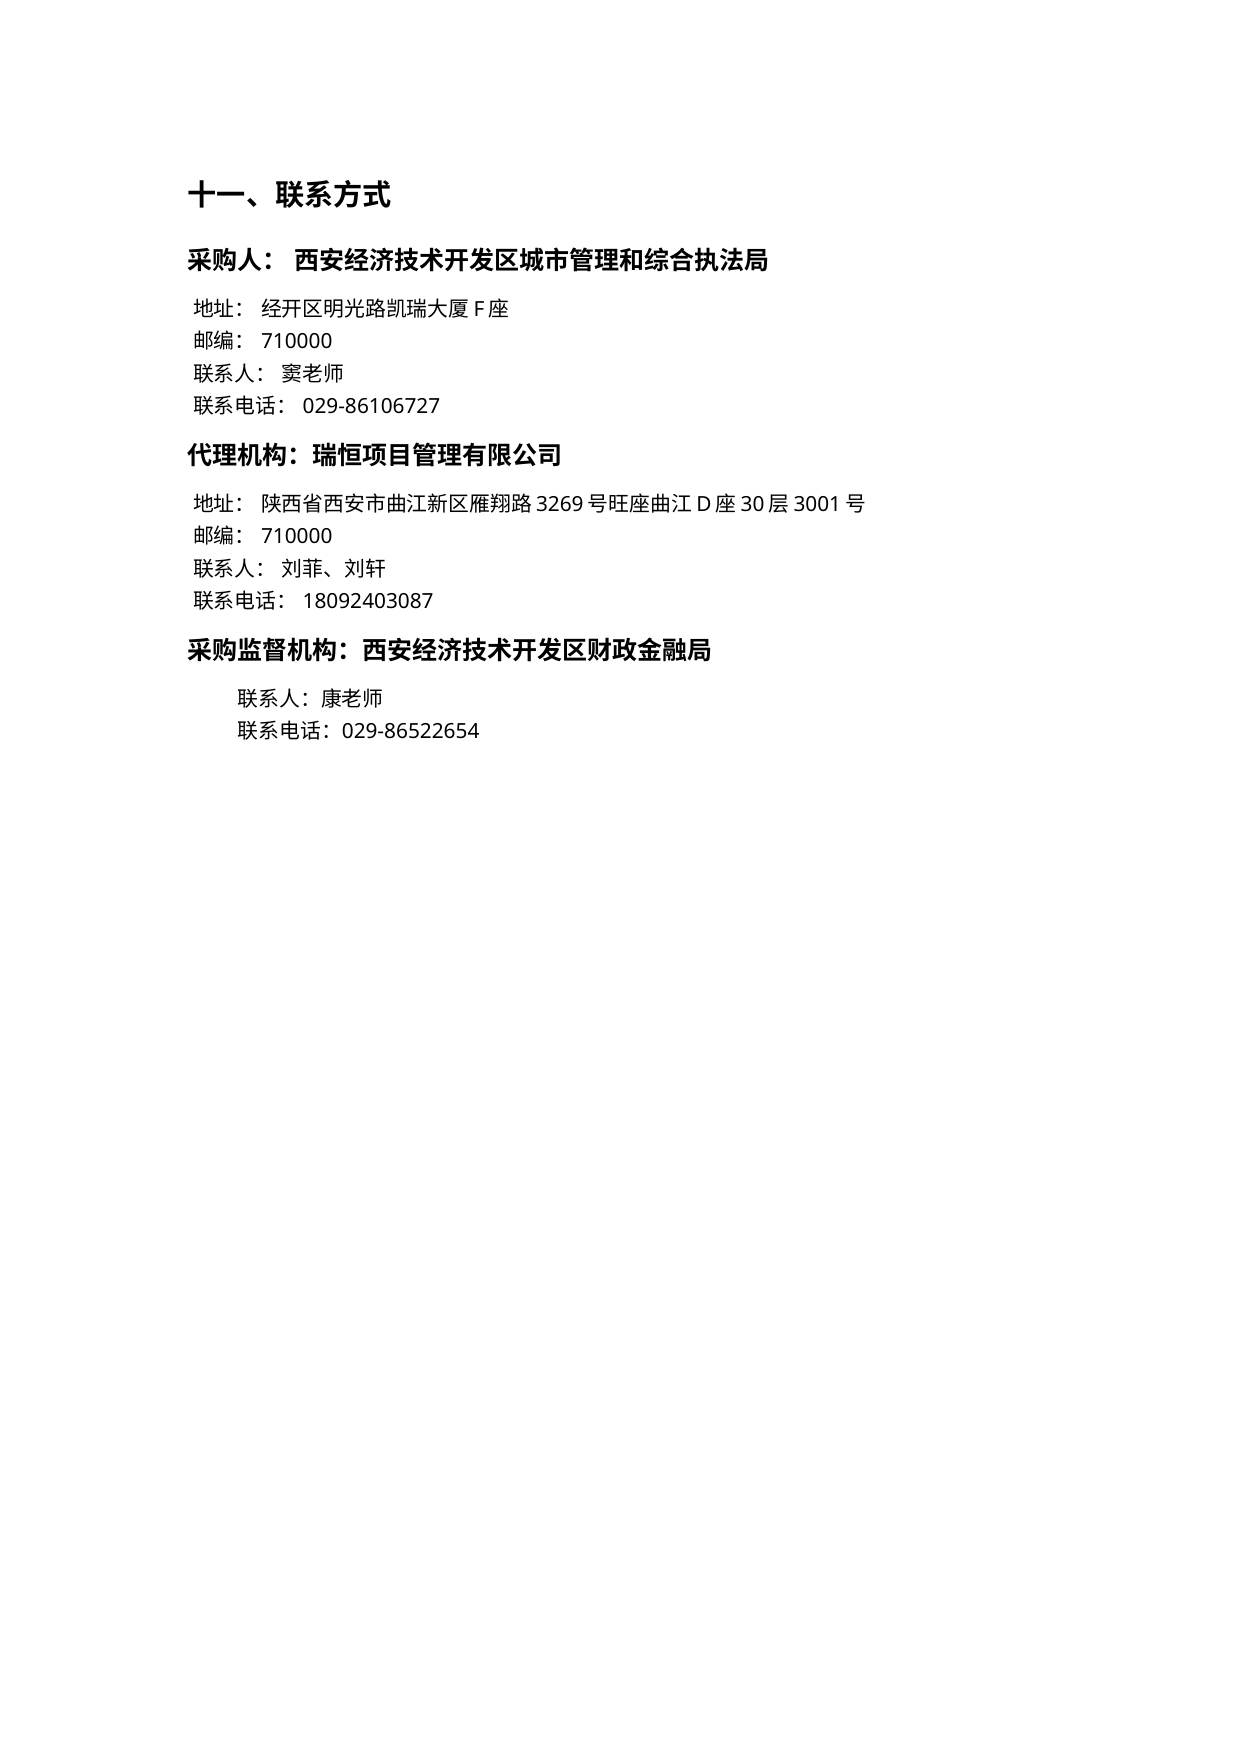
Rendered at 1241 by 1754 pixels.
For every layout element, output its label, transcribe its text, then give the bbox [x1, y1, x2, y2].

text 地址： 陕西省西安市曲江新区雁翔路3269号旺座曲江D座30层3001号 [187, 487, 1053, 519]
text 十一、联系方式 [187, 162, 1053, 227]
text 邮编： 710000 [187, 324, 1053, 357]
text 联系电话： 029-86106727 [187, 389, 1053, 422]
text 采购人： 西安经济技术开发区城市管理和综合执法局 [187, 227, 1053, 292]
text 代理机构：瑞恒项目管理有限公司 [187, 422, 1053, 487]
text 联系人： 窦老师 [187, 357, 1053, 389]
text 邮编： 710000 [187, 519, 1053, 552]
text 地址： 经开区明光路凯瑞大厦F座 [187, 292, 1053, 324]
text 采购监督机构：西安经济技术开发区财政金融局 [187, 617, 1053, 682]
text 联系电话： 18092403087 [187, 584, 1053, 617]
text 联系人：康老师 [187, 682, 1053, 714]
text 联系人： 刘菲、刘轩 [187, 552, 1053, 584]
text 联系电话：029-86522654 [187, 714, 1053, 747]
